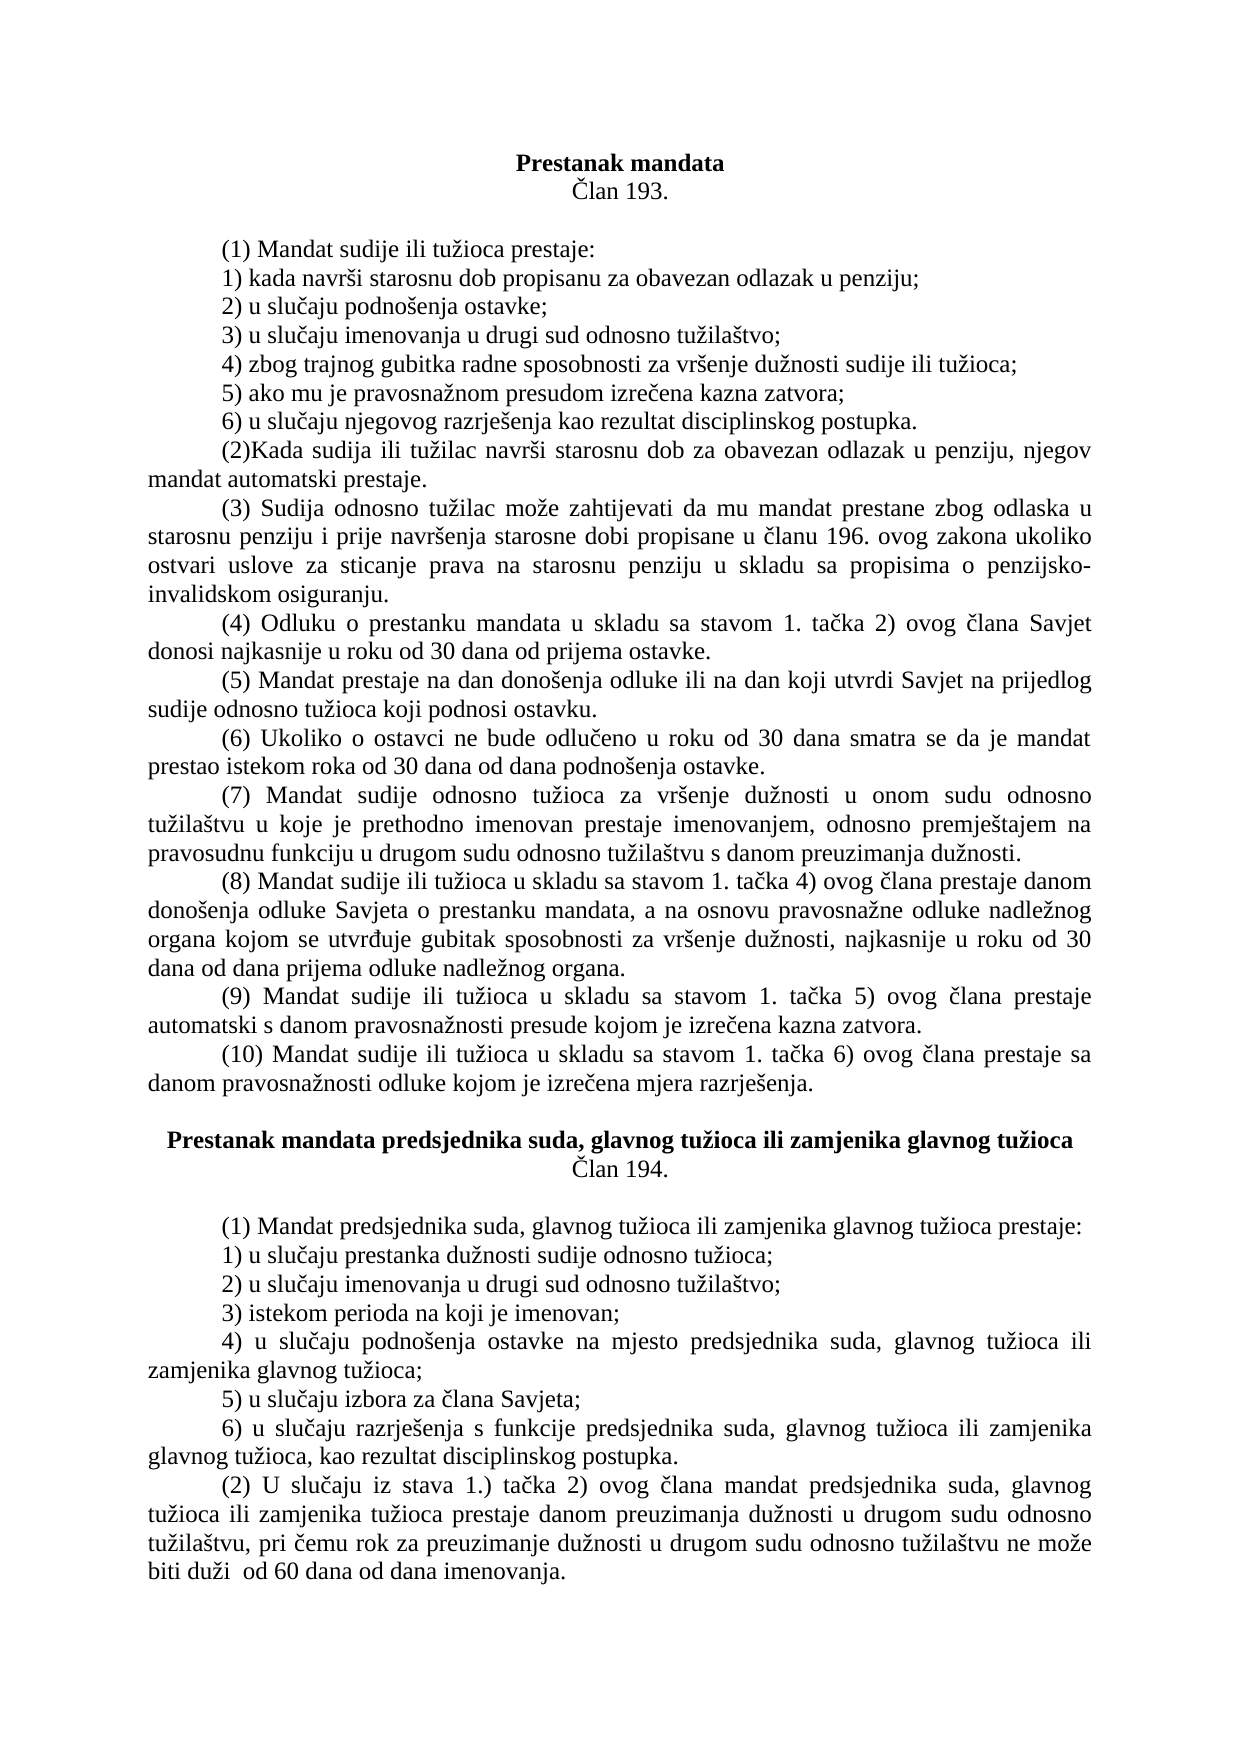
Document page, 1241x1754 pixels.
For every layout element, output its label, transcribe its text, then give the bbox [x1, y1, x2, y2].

text (10) Mandat sudije ili tužioca u skladu sa stavom 1. tačka 6) ovog člana prestaje sa danom pravosnažnosti odluke kojom je izrečena mjera razrješenja. [148, 1039, 1093, 1096]
text (1) Mandat predsjednika suda, glavnog tužioca ili zamjenika glavnog tužioca prestaje: [148, 1211, 1093, 1240]
text Prestanak mandata [148, 148, 1093, 176]
text 3) u slučaju imenovanja u drugi sud odnosno tužilaštvo; [148, 320, 1093, 349]
text 5) ako mu je pravosnažnom presudom izrečena kazna zatvora; [148, 378, 1093, 406]
text 2) u slučaju podnošenja ostavke; [148, 291, 1093, 320]
text 2) u slučaju imenovanja u drugi sud odnosno tužilaštvo; [148, 1269, 1093, 1298]
text 3) istekom perioda na koji je imenovan; [148, 1298, 1093, 1326]
text 4) zbog trajnog gubitka radne sposobnosti za vršenje dužnosti sudije ili tužioca; [148, 349, 1093, 378]
text 1) u slučaju prestanka dužnosti sudije odnosno tužioca; [148, 1240, 1093, 1269]
text Član 193. [148, 176, 1093, 205]
text (5) Mandat prestaje na dan donošenja odluke ili na dan koji utvrdi Savjet na prijedlog sudije odnosno tužioca koji podnosi ostavku. [148, 665, 1093, 723]
text 6) u slučaju razrješenja s funkcije predsjednika suda, glavnog tužioca ili zamjenika glavnog tužioca, kao rezultat disciplinskog postupka. [148, 1413, 1093, 1470]
text (7) Mandat sudije odnosno tužioca za vršenje dužnosti u onom sudu odnosno tužilaštvu u koje je prethodno imenovan prestaje imenovanjem, odnosno premještajem na pravosudnu funkciju u drugom sudu odnosno tužilaštvu s danom preuzimanja dužnosti. [148, 780, 1093, 866]
text (4) Odluku o prestanku mandata u skladu sa stavom 1. tačka 2) ovog člana Savjet donosi najkasnije u roku od 30 dana od prijema ostavke. [148, 608, 1093, 665]
text Prestanak mandata predsjednika suda, glavnog tužioca ili zamjenika glavnog tužioca [148, 1125, 1093, 1154]
text (6) Ukoliko o ostavci ne bude odlučeno u roku od 30 dana smatra se da je mandat prestao istekom roka od 30 dana od dana podnošenja ostavke. [148, 723, 1093, 780]
text (2)Kada sudija ili tužilac navrši starosnu dob za obavezan odlazak u penziju, njegov mandat automatski prestaje. [148, 435, 1093, 493]
text Član 194. [148, 1154, 1093, 1183]
text (3) Sudija odnosno tužilac može zahtijevati da mu mandat prestane zbog odlaska u starosnu penziju i prije navršenja starosne dobi propisane u članu 196. ovog zakona ukoliko ostvari uslove za sticanje prava na starosnu penziju u skladu sa propisima o penzijsko-invalidskom osiguranju. [148, 493, 1093, 608]
text 6) u slučaju njegovog razrješenja kao rezultat disciplinskog postupka. [148, 406, 1093, 435]
text 4) u slučaju podnošenja ostavke na mjesto predsjednika suda, glavnog tužioca ili zamjenika glavnog tužioca; [148, 1326, 1093, 1384]
text (9) Mandat sudije ili tužioca u skladu sa stavom 1. tačka 5) ovog člana prestaje automatski s danom pravosnažnosti presude kojom je izrečena kazna zatvora. [148, 981, 1093, 1039]
text 5) u slučaju izbora za člana Savjeta; [148, 1384, 1093, 1413]
text 1) kada navrši starosnu dob propisanu za obavezan odlazak u penziju; [148, 263, 1093, 291]
text (8) Mandat sudije ili tužioca u skladu sa stavom 1. tačka 4) ovog člana prestaje danom donošenja odluke Savjeta o prestanku mandata, a na osnovu pravosnažne odluke nadležnog organa kojom se utvrđuje gubitak sposobnosti za vršenje dužnosti, najkasnije u roku od 30 dana od dana prijema odluke nadležnog organa. [148, 866, 1093, 981]
text (1) Mandat sudije ili tužioca prestaje: [148, 234, 1093, 263]
text (2) U slučaju iz stava 1.) tačka 2) ovog člana mandat predsjednika suda, glavnog tužioca ili zamjenika tužioca prestaje danom preuzimanja dužnosti u drugom sudu odnosno tužilaštvu, pri čemu rok za preuzimanje dužnosti u drugom sudu odnosno tužilaštvu ne može biti duži od 60 dana od dana imenovanja. [148, 1470, 1093, 1585]
